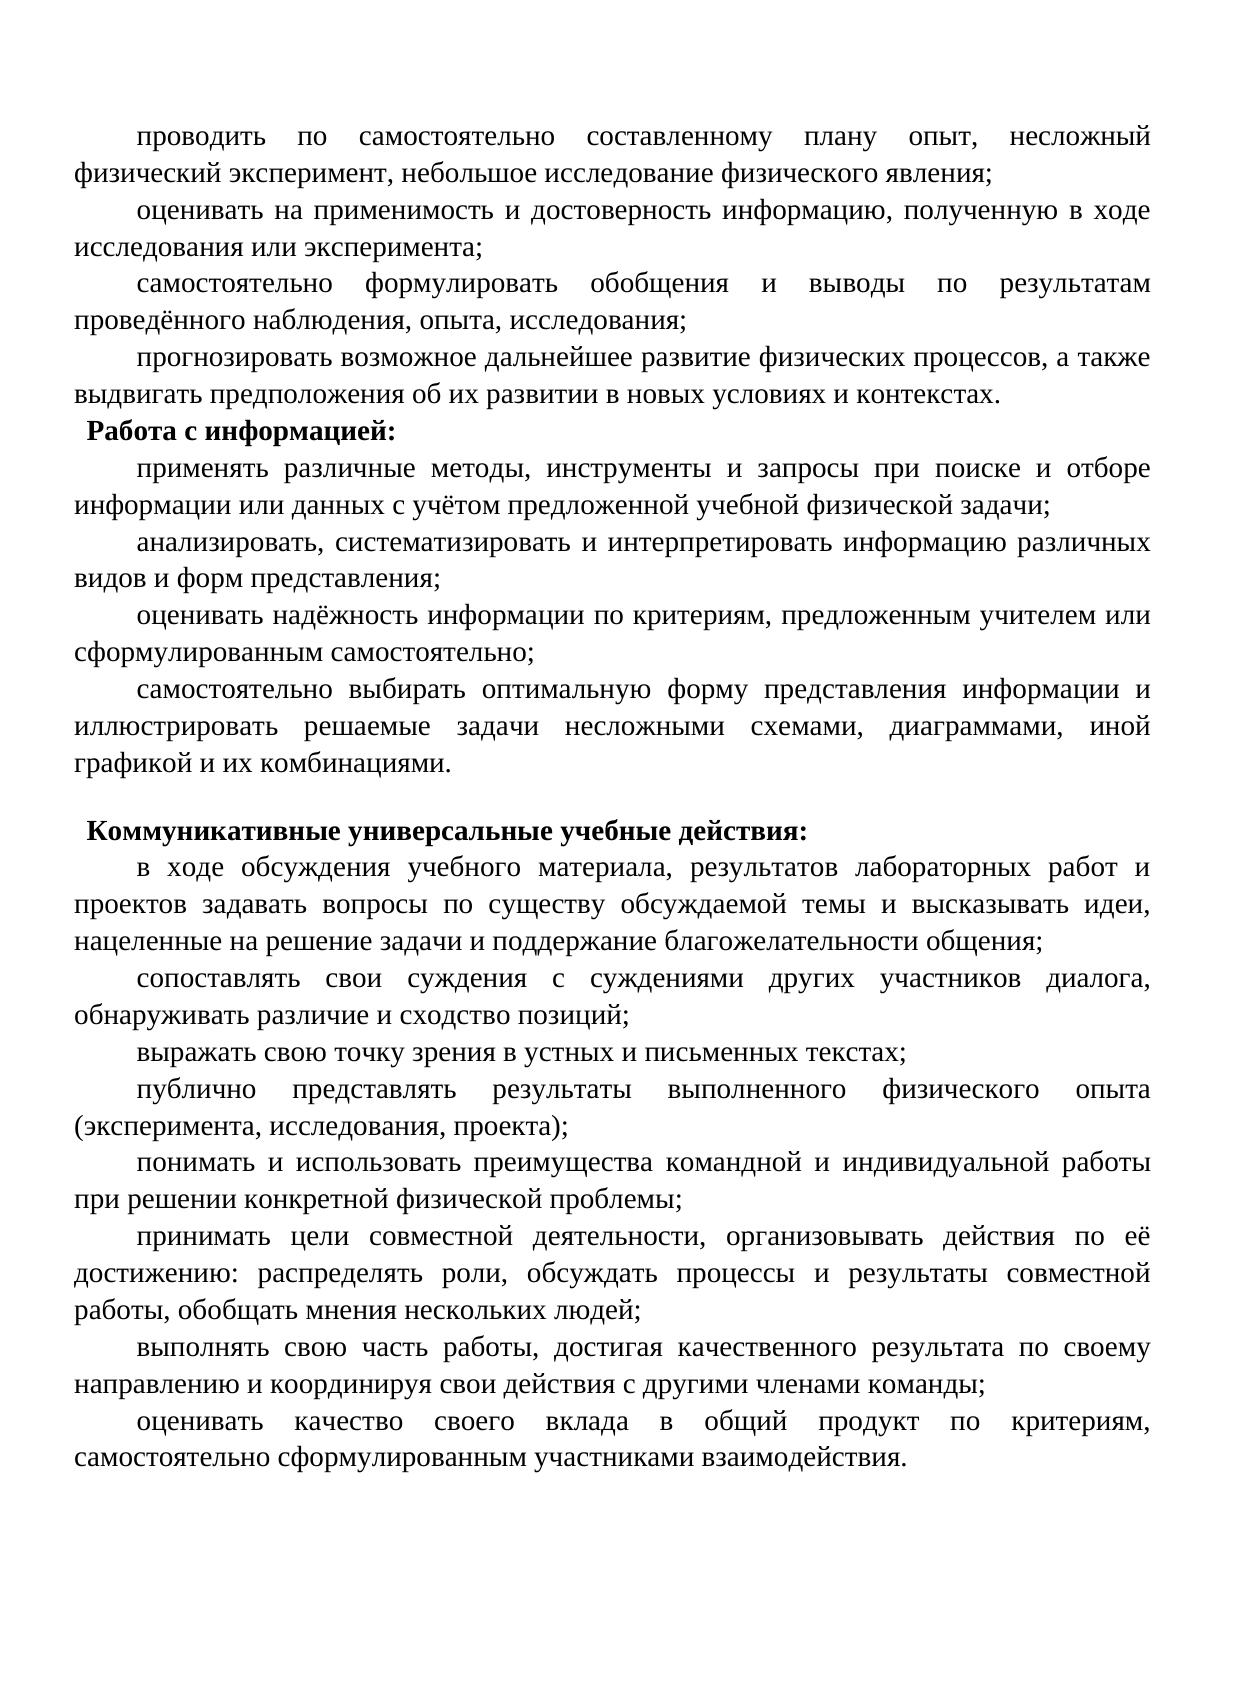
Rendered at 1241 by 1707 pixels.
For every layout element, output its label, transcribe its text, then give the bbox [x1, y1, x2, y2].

text применять различные методы, инструменты и запросы при поиске и отборе информации или данных с учётом предложенной учебной физической задачи; [74, 450, 1152, 520]
text оценивать надёжность информации по критериям, предложенным учителем или сформулированным самостоятельно; [74, 597, 1152, 668]
text проводить по самостоятельно составленному плану опыт, несложный физический эксперимент, небольшое исследование физического явления; [74, 118, 1152, 188]
text оценивать на применимость и достоверность информацию, полученную в ходе исследования или эксперимента; [74, 192, 1152, 262]
text сопоставлять свои суждения с суждениями других участников диалога, обнаруживать различие и сходство позиций; [74, 960, 1152, 1031]
text в ходе обсуждения учебного материала, результатов лабораторных работ и проектов задавать вопросы по существу обсуждаемой темы и высказывать идеи, нацеленные на решение задачи и поддержание благожелательности общения; [74, 849, 1152, 957]
text публично представлять результаты выполненного физического опыта (эксперимента, исследования, проекта); [74, 1071, 1152, 1141]
text выполнять свою часть работы, достигая качественного результата по своему направлению и координируя свои действия с другими членами команды; [74, 1329, 1152, 1399]
text Работа с информацией: [86, 413, 1152, 447]
text самостоятельно формулировать обобщения и выводы по результатам проведённого наблюдения, опыта, исследования; [74, 266, 1152, 336]
text самостоятельно выбирать оптимальную форму представления информации и иллюстрировать решаемые задачи несложными схемами, диаграммами, иной графикой и их комбинациями. [74, 671, 1152, 778]
text анализировать, систематизировать и интерпретировать информацию различных видов и форм представления; [74, 524, 1152, 594]
text понимать и использовать преимущества командной и индивидуальной работы при решении конкретной физической проблемы; [74, 1144, 1152, 1215]
text прогнозировать возможное дальнейшее развитие физических процессов, а также выдвигать предположения об их развитии в новых условиях и контекстах. [74, 339, 1152, 410]
text оценивать качество своего вклада в общий продукт по критериям, самостоятельно сформулированным участниками взаимодействия. [74, 1403, 1152, 1473]
text Коммуникативные универсальные учебные действия: [86, 813, 1152, 846]
text принимать цели совместной деятельности, организовывать действия по её достижению: распределять роли, обсуждать процессы и результаты совместной работы, обобщать мнения нескольких людей; [74, 1218, 1152, 1326]
text выражать свою точку зрения в устных и письменных текстах; [74, 1034, 1152, 1067]
